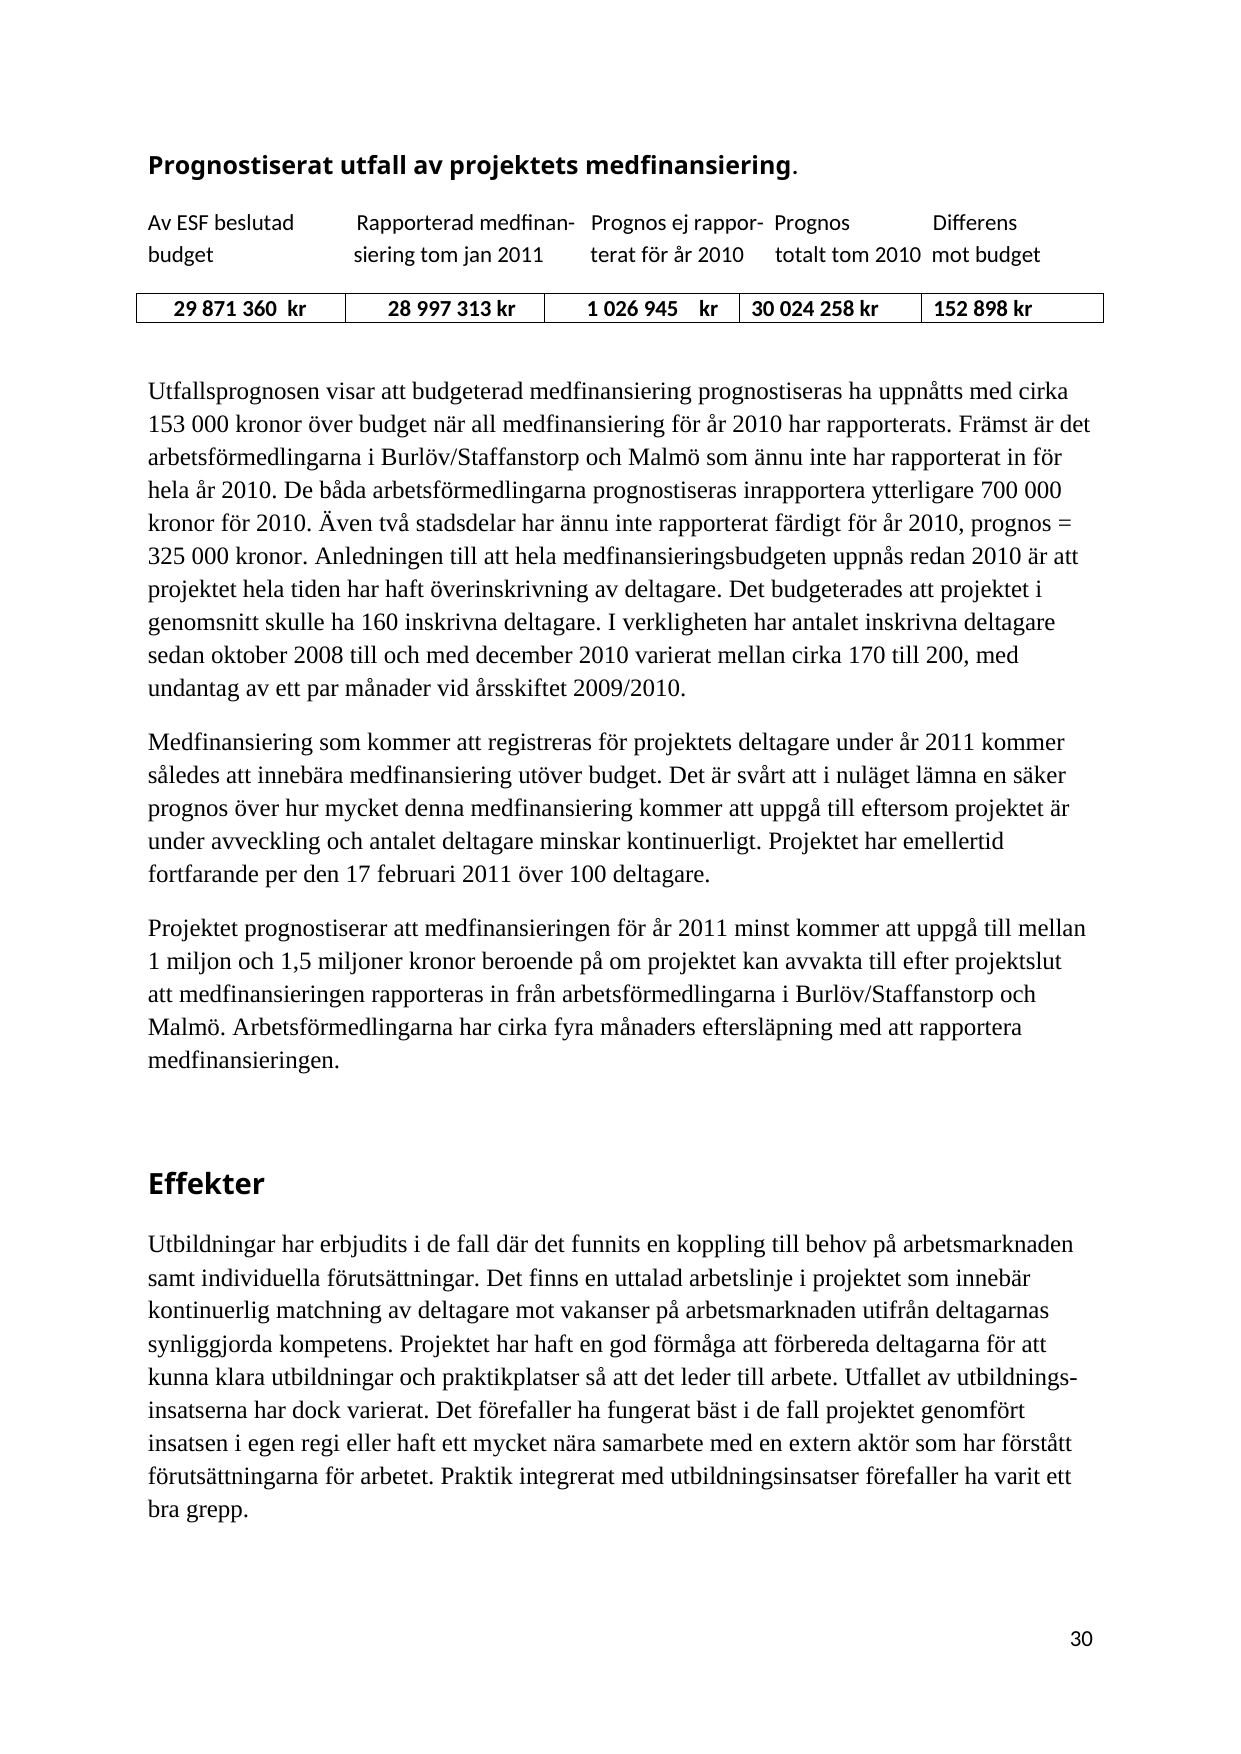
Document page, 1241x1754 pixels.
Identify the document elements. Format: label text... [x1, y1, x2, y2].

text Utfallsprognosen visar att budgeterad medfinansiering prognostiseras ha uppnåtts med cirka 153 000 kronor över budget när all medfinansiering för år 2010 har rapporterats. Främst är det arbetsförmedlingarna i Burlöv/Staffanstorp och Malmö som ännu inte har rapporterat in för hela år 2010. De båda arbetsförmedlingarna prognostiseras inrapportera ytterligare 700 000 kronor för 2010. Även två stadsdelar har ännu inte rapporterat färdigt för år 2010, prognos = 325 000 kronor. Anledningen till att hela medfinansieringsbudgeten uppnås redan 2010 är att projektet hela tiden har haft överinskrivning av deltagare. Det budgeterades att projektet i genomsnitt skulle ha 160 inskrivna deltagare. I verkligheten har antalet inskrivna deltagare sedan oktober 2008 till och med december 2010 varierat mellan cirka 170 till 200, med undantag av ett par månader vid årsskiftet 2009/2010. [148, 376, 1093, 702]
table_header 152 898 kr [922, 294, 1103, 322]
text Utbildningar har erbjudits i de fall där det funnits en koppling till behov på arbetsmarknaden samt individuella förutsättningar. Det finns en uttalad arbetslinje i projektet som innebär kontinuerlig matchning av deltagare mot vakanser på arbetsmarknaden utifrån deltagarnas synliggjorda kompetens. Projektet har haft en god förmåga att förbereda deltagarna för att kunna klara utbildningar och praktikplatser så att det leder till arbete. Utfallet av utbildnings-insatserna har dock varierat. Det förefaller ha fungerat bäst i de fall projektet genomfört insatsen i egen regi eller haft ett mycket nära samarbete med en extern aktör som har förstått förutsättningarna för arbetet. Praktik integrerat med utbildningsinsatser förefaller ha varit ett bra grepp. [148, 1229, 1093, 1522]
table_header 1 026 945 kr [545, 294, 739, 322]
table_header 28 997 313 kr [346, 294, 544, 322]
text Av ESF beslutad Rapporterad medfinan- Prognos ej rappor- Prognos Differens budget siering tom jan 2011 terat för år 2010 totalt tom 2010 mot budget [148, 208, 1093, 268]
text Medfinansiering som kommer att registreras för projektets deltagare under år 2011 kommer således att innebära medfinansiering utöver budget. Det är svårt att i nuläget lämna en säker prognos över hur mycket denna medfinansiering kommer att uppgå till eftersom projektet är under avveckling och antalet deltagare minskar kontinuerligt. Projektet har emellertid fortfarande per den 17 februari 2011 över 100 deltagare. [148, 727, 1093, 888]
table_header 29 871 360 kr [137, 294, 345, 322]
text Effekter [148, 1163, 1093, 1203]
text Projektet prognostiserar att medfinansieringen för år 2011 minst kommer att uppgå till mellan 1 miljon och 1,5 miljoner kronor beroende på om projektet kan avvakta till efter projektslut att medfinansieringen rapporteras in från arbetsförmedlingarna i Burlöv/Staffanstorp och Malmö. Arbetsförmedlingarna har cirka fyra månaders eftersläpning med att rapportera medfinansieringen. [148, 913, 1093, 1106]
table_header 30 024 258 kr [740, 294, 921, 322]
text Prognostiserat utfall av projektets medfinansiering. [148, 148, 1093, 182]
